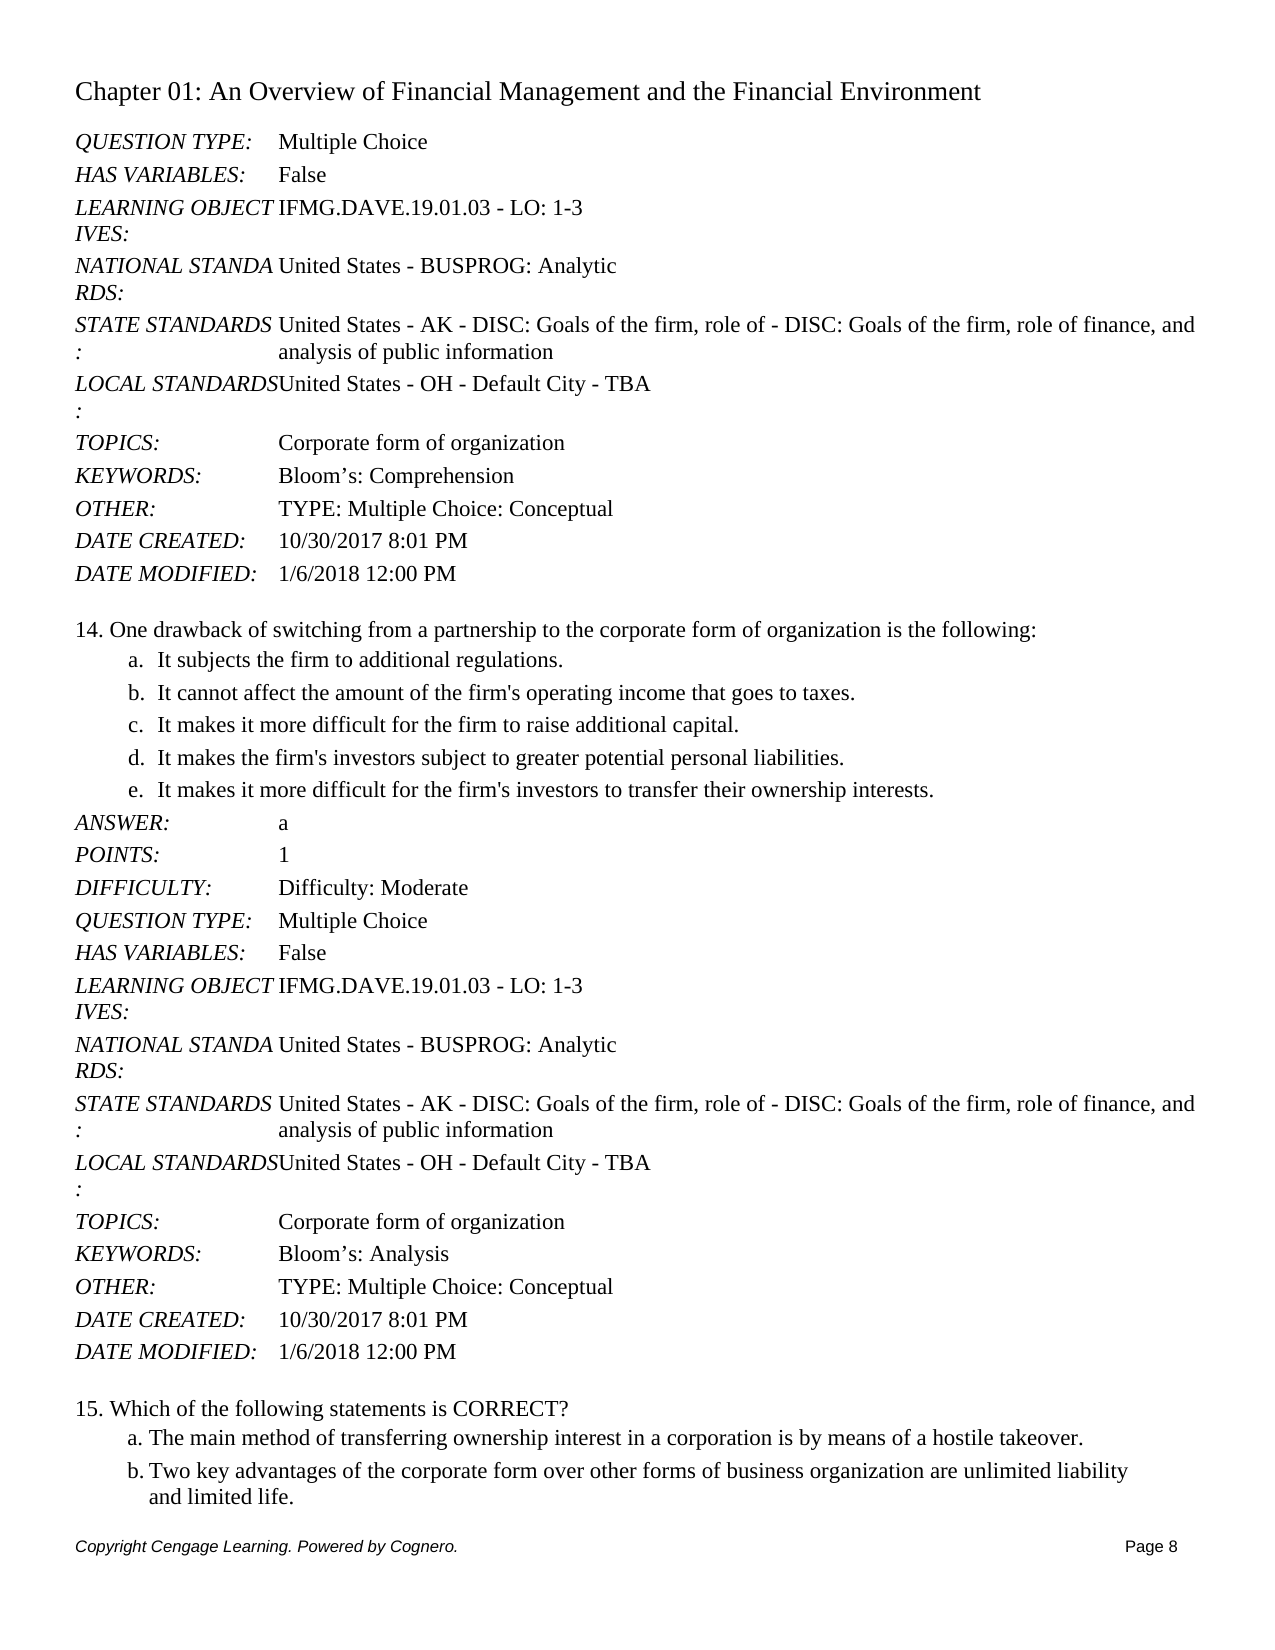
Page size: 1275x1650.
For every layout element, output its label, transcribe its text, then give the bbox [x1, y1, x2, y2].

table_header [75, 125, 1200, 589]
table_header 14. One drawback of switching from a partnership to the corporate form of organization is the following: [75, 616, 1200, 1368]
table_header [75, 1395, 1200, 1513]
